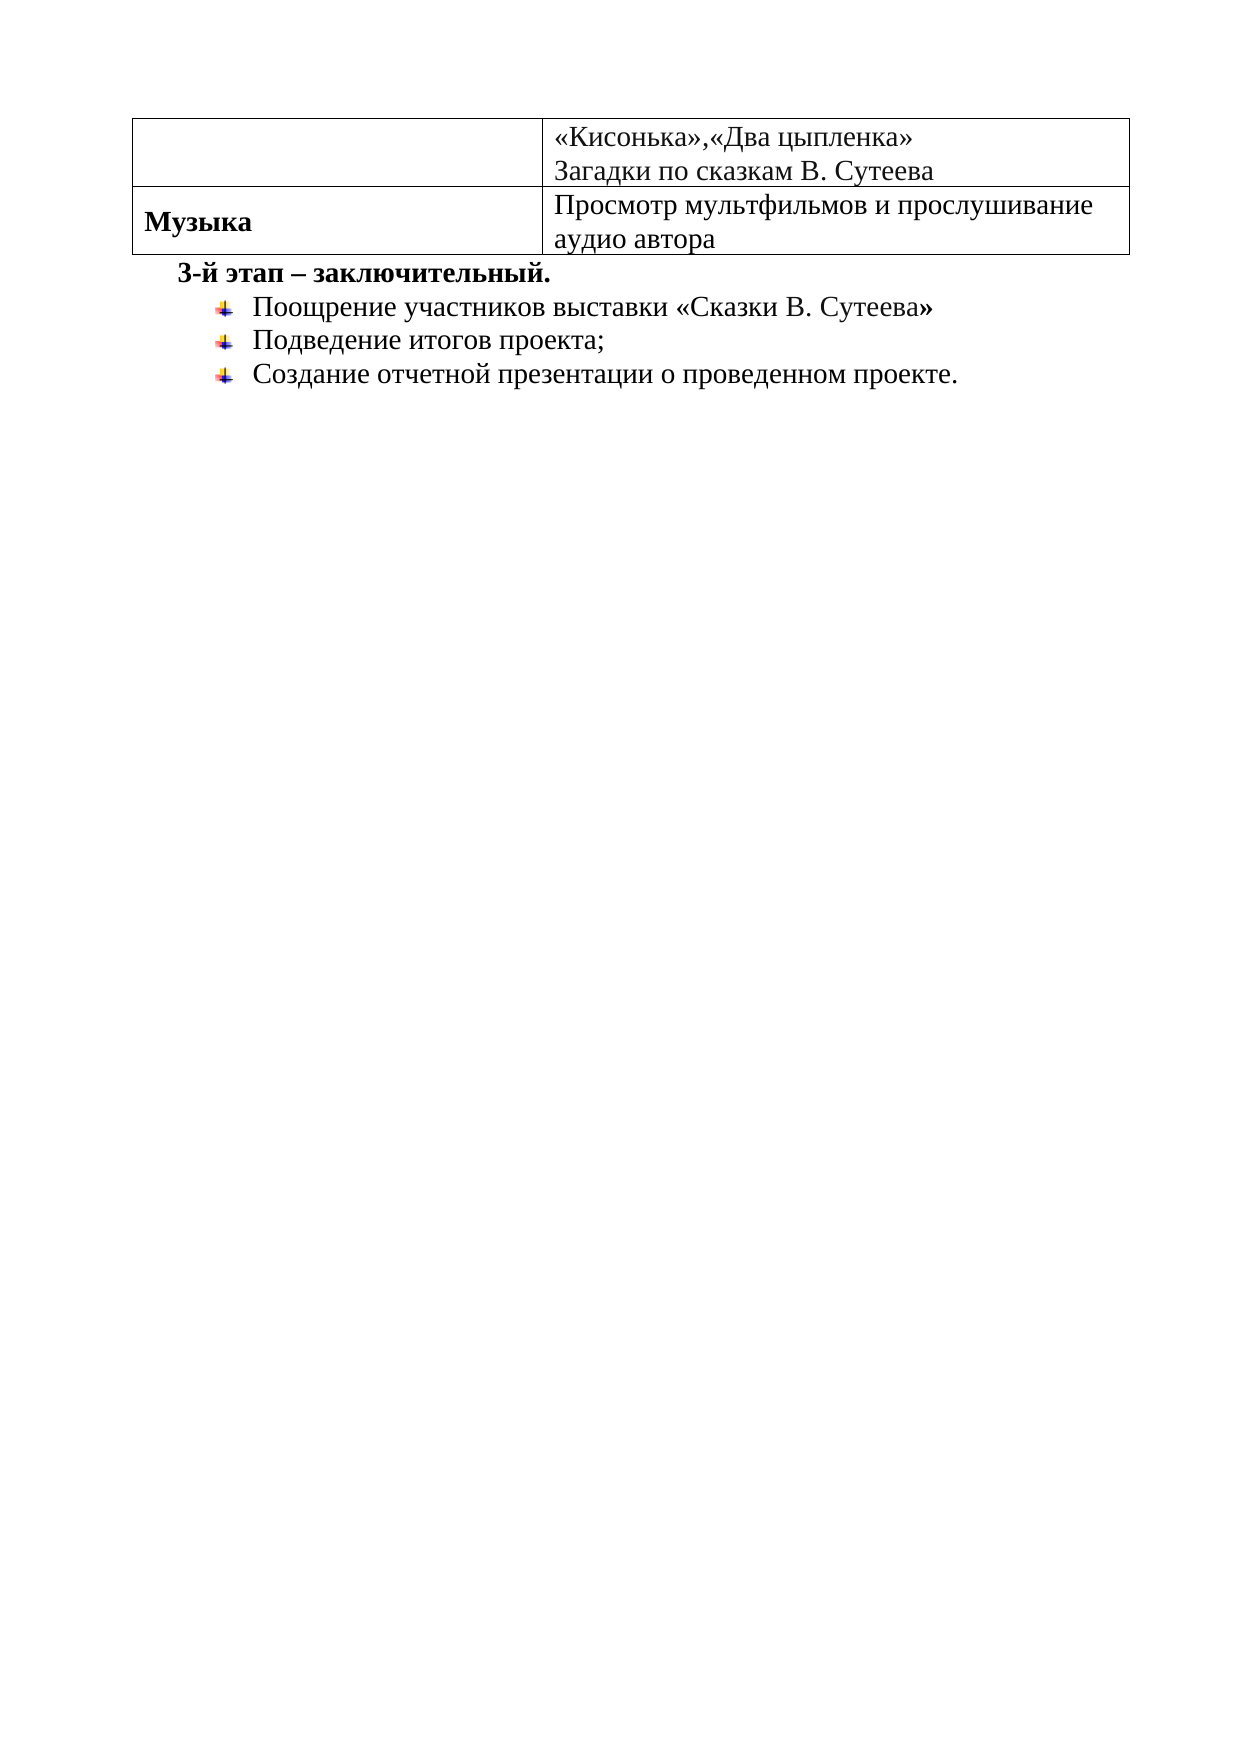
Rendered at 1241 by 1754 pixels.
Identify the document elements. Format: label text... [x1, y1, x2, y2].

list Поощрение участников выставки «Сказки В. Сутеева» [215, 289, 1152, 322]
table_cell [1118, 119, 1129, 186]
picture [215, 366, 233, 384]
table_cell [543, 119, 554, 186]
table_cell Музыка [133, 187, 542, 254]
picture [215, 333, 233, 350]
text 3-й этап – заключительный. [177, 255, 1152, 289]
list Подведение итогов проекта; [215, 322, 1152, 356]
list Создание отчетной презентации о проведенном проекте. [215, 356, 1152, 389]
table_cell Просмотр мультфильмов и прослушивание аудио автора [715, 187, 1129, 254]
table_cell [133, 119, 542, 186]
picture [215, 299, 233, 317]
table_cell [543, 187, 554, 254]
